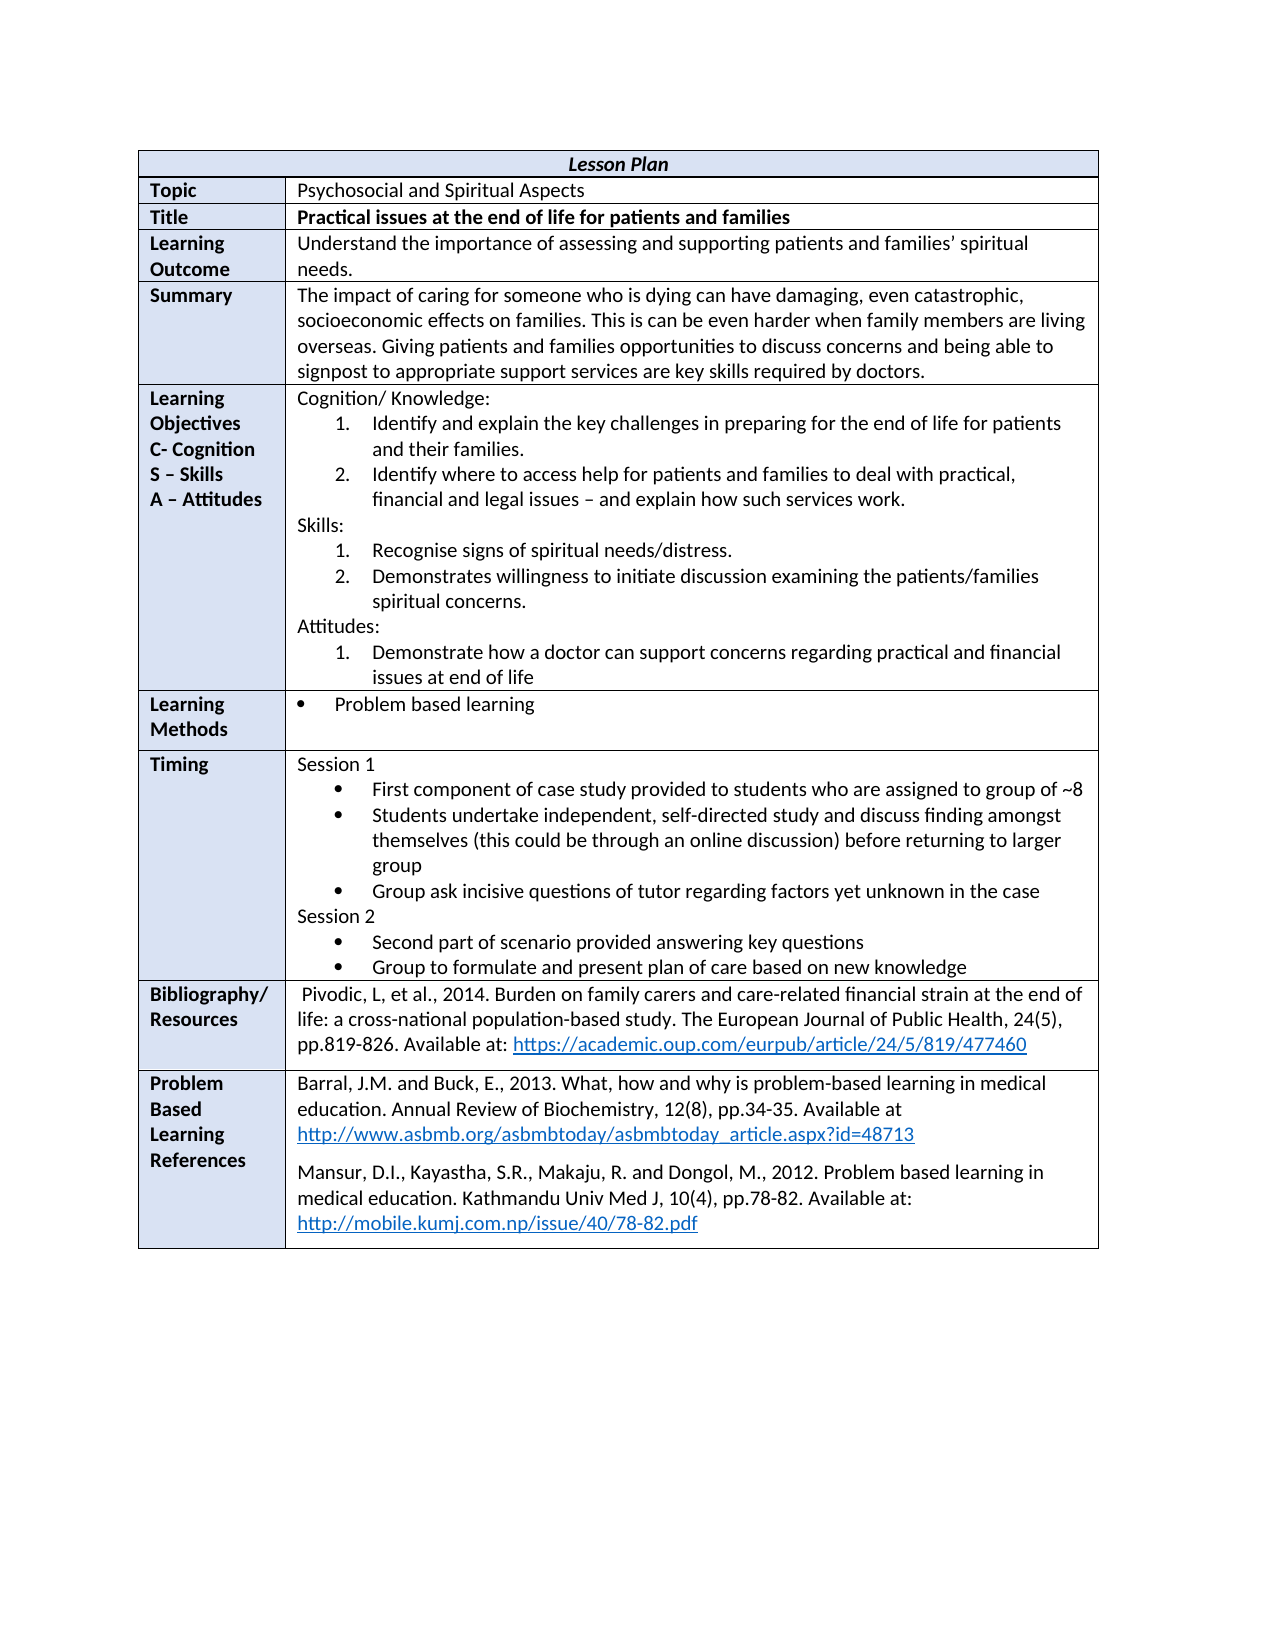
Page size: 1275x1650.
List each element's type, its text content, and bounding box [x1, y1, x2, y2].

table_header Lesson Plan [139, 151, 1098, 176]
table_cell Problem based learning [286, 691, 1098, 750]
table_cell Learning Outcome [139, 230, 285, 281]
table_cell Barral, J.M. and Buck, E., 2013. What, how and why is problem-based learning in medical education. Annual Review of Biochemistry, 12(8), pp.34-35. Available at http://www.asbmb.org/asbmbtoday/asbmbtoday_article.aspx?id=48713 Mansur, D.I., Kayastha, S.R., Makaju, R. and Dongol, M., 2012. Problem based learning in medical education. Kathmandu Univ Med J, 10(4), pp.78-82. Available at: http://mobile.kumj.com.np/issue/40/78-82.pdf [286, 1071, 1098, 1248]
table_cell Cognition/ Knowledge: Identify and explain the key challenges in preparing for the end of life for patients and their families. Identify where to access help for patients and families to deal with practical, financial and legal issues – and explain how such services work. Skills: Recognise signs of spiritual needs/distress. Demonstrates willingness to initiate discussion examining the patients/families spiritual concerns. Attitudes: Demonstrate how a doctor can support concerns regarding practical and financial issues at end of life [286, 385, 1098, 690]
table_cell The impact of caring for someone who is dying can have damaging, even catastrophic, socioeconomic effects on families. This is can be even harder when family members are living overseas. Giving patients and families opportunities to discuss concerns and being able to signpost to appropriate support services are key skills required by doctors. [286, 282, 1098, 384]
table_cell Session 1 First component of case study provided to students who are assigned to group of ~8 Students undertake independent, self-directed study and discuss finding amongst themselves (this could be through an online discussion) before returning to larger group Group ask incisive questions of tutor regarding factors yet unknown in the case Session 2 Second part of scenario provided answering key questions Group to formulate and present plan of care based on new knowledge [286, 751, 1098, 980]
table_cell Pivodic, L, et al., 2014. Burden on family carers and care-related financial strain at the end of life: a cross-national population-based study. The European Journal of Public Health, 24(5), pp.819-826. Available at: https://academic.oup.com/eurpub/article/24/5/819/477460 [286, 981, 1098, 1069]
table_cell Understand the importance of assessing and supporting patients and families’ spiritual needs. [286, 230, 1098, 281]
table_cell Problem Based Learning References [139, 1071, 285, 1248]
table_cell Bibliography/Resources [139, 981, 285, 1069]
table_cell Practical issues at the end of life for patients and families [286, 204, 1098, 229]
table_cell Learning Methods [139, 691, 285, 750]
table_cell Topic [139, 178, 285, 203]
table_cell Summary [139, 282, 285, 384]
table_cell Title [139, 204, 285, 229]
table_cell Learning Objectives C- Cognition S – Skills A – Attitudes [139, 385, 285, 690]
table_cell Timing [139, 751, 285, 980]
table_cell Psychosocial and Spiritual Aspects [286, 178, 1098, 203]
